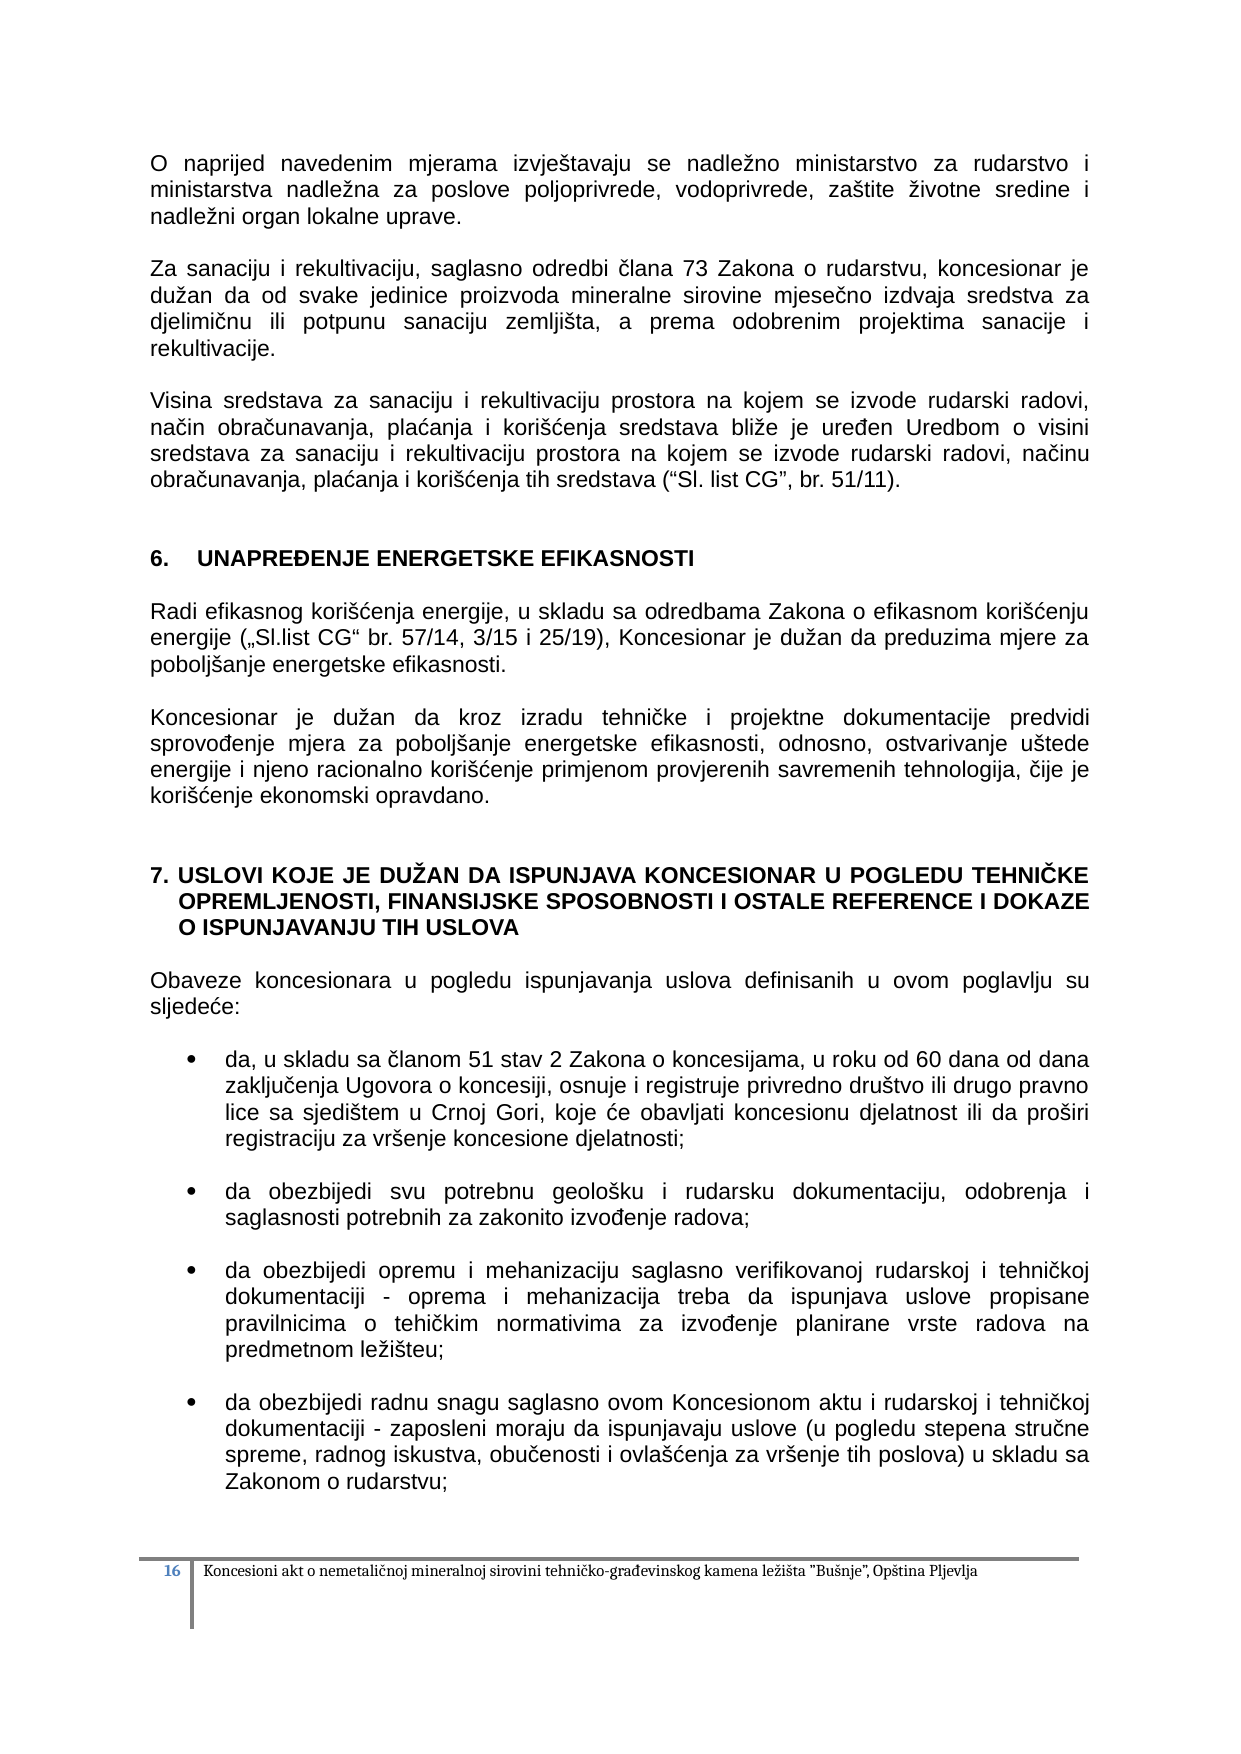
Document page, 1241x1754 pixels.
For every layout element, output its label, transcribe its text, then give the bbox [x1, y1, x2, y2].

list da obezbijedi radnu snagu saglasno ovom Koncesionom aktu i rudarskoj i tehničkoj dokumentaciji - zaposleni moraju da ispunjavaju uslove (u pogledu stepena stručne spreme, radnog iskustva, obučenosti i ovlašćenja za vršenje tih poslova) u skladu sa Zakonom o rudarstvu; [187, 1389, 1090, 1494]
text O naprijed navedenim mjerama izvještavaju se nadležno ministarstvo za rudarstvo i ministarstva nadležna za poslove poljoprivrede, vodoprivrede, zaštite životne sredine i nadležni organ lokalne uprave. [150, 150, 1090, 229]
text Za sanaciju i rekultivaciju, saglasno odredbi člana 73 Zakona o rudarstvu, koncesionar je dužan da od svake jedinice proizvoda mineralne sirovine mjesečno izdvaja sredstva za djelimičnu ili potpunu sanaciju zemljišta, a prema odobrenim projektima sanacije i rekultivacije. [150, 255, 1090, 361]
list da obezbijedi svu potrebnu geološku i rudarsku dokumentaciju, odobrenja i saglasnosti potrebnih za zakonito izvođenje radova; [187, 1178, 1090, 1231]
subtitle 7. USLOVI KOJE JE DUŽAN DA ISPUNJAVA KONCESIONAR U POGLEDU TEHNIČKE OPREMLJENOSTI, FINANSIJSKE SPOSOBNOSTI I OSTALE REFERENCE I DOKAZE O ISPUNJAVANJU TIH USLOVA [150, 862, 1090, 941]
text Koncesionar je dužan da kroz izradu tehničke i projektne dokumentacije predvidi sprovođenje mjera za poboljšanje energetske efikasnosti, odnosno, ostvarivanje uštede energije i njeno racionalno korišćenje primjenom provjerenih savremenih tehnologija, čije je korišćenje ekonomski opravdano. [150, 703, 1090, 809]
text Radi efikasnog korišćenja energije, u skladu sa odredbama Zakona o efikasnom korišćenju energije („Sl.list CG“ br. 57/14, 3/15 i 25/19), Koncesionar je dužan da preduzima mjere za poboljšanje energetske efikasnosti. [150, 598, 1090, 677]
text Visina sredstava za sanaciju i rekultivaciju prostora na kojem se izvode rudarski radovi, način obračunavanja, plaćanja i korišćenja sredstava bliže je uređen Uredbom o visini sredstava za sanaciju i rekultivaciju prostora na kojem se izvode rudarski radovi, načinu obračunavanja, plaćanja i korišćenja tih sredstava (“Sl. list CG”, br. 51/11). [150, 387, 1090, 493]
list da, u skladu sa članom 51 stav 2 Zakona o koncesijama, u roku od 60 dana od dana zaključenja Ugovora o koncesiji, osnuje i registruje privredno društvo ili drugo pravno lice sa sjedištem u Crnoj Gori, koje će obavljati koncesionu djelatnost ili da proširi registraciju za vršenje koncesione djelatnosti; [187, 1046, 1090, 1151]
text Obaveze koncesionara u pogledu ispunjavanja uslova definisanih u ovom poglavlju su sljedeće: [150, 967, 1090, 1020]
list da obezbijedi opremu i mehanizaciju saglasno verifikovanoj rudarskoj i tehničkoj dokumentaciji - oprema i mehanizacija treba da ispunjava uslove propisane pravilnicima o tehičkim normativima za izvođenje planirane vrste radova na predmetnom ležišteu; [187, 1257, 1090, 1362]
subtitle UNAPREĐENJE ENERGETSKE EFIKASNOSTI [150, 545, 1090, 572]
